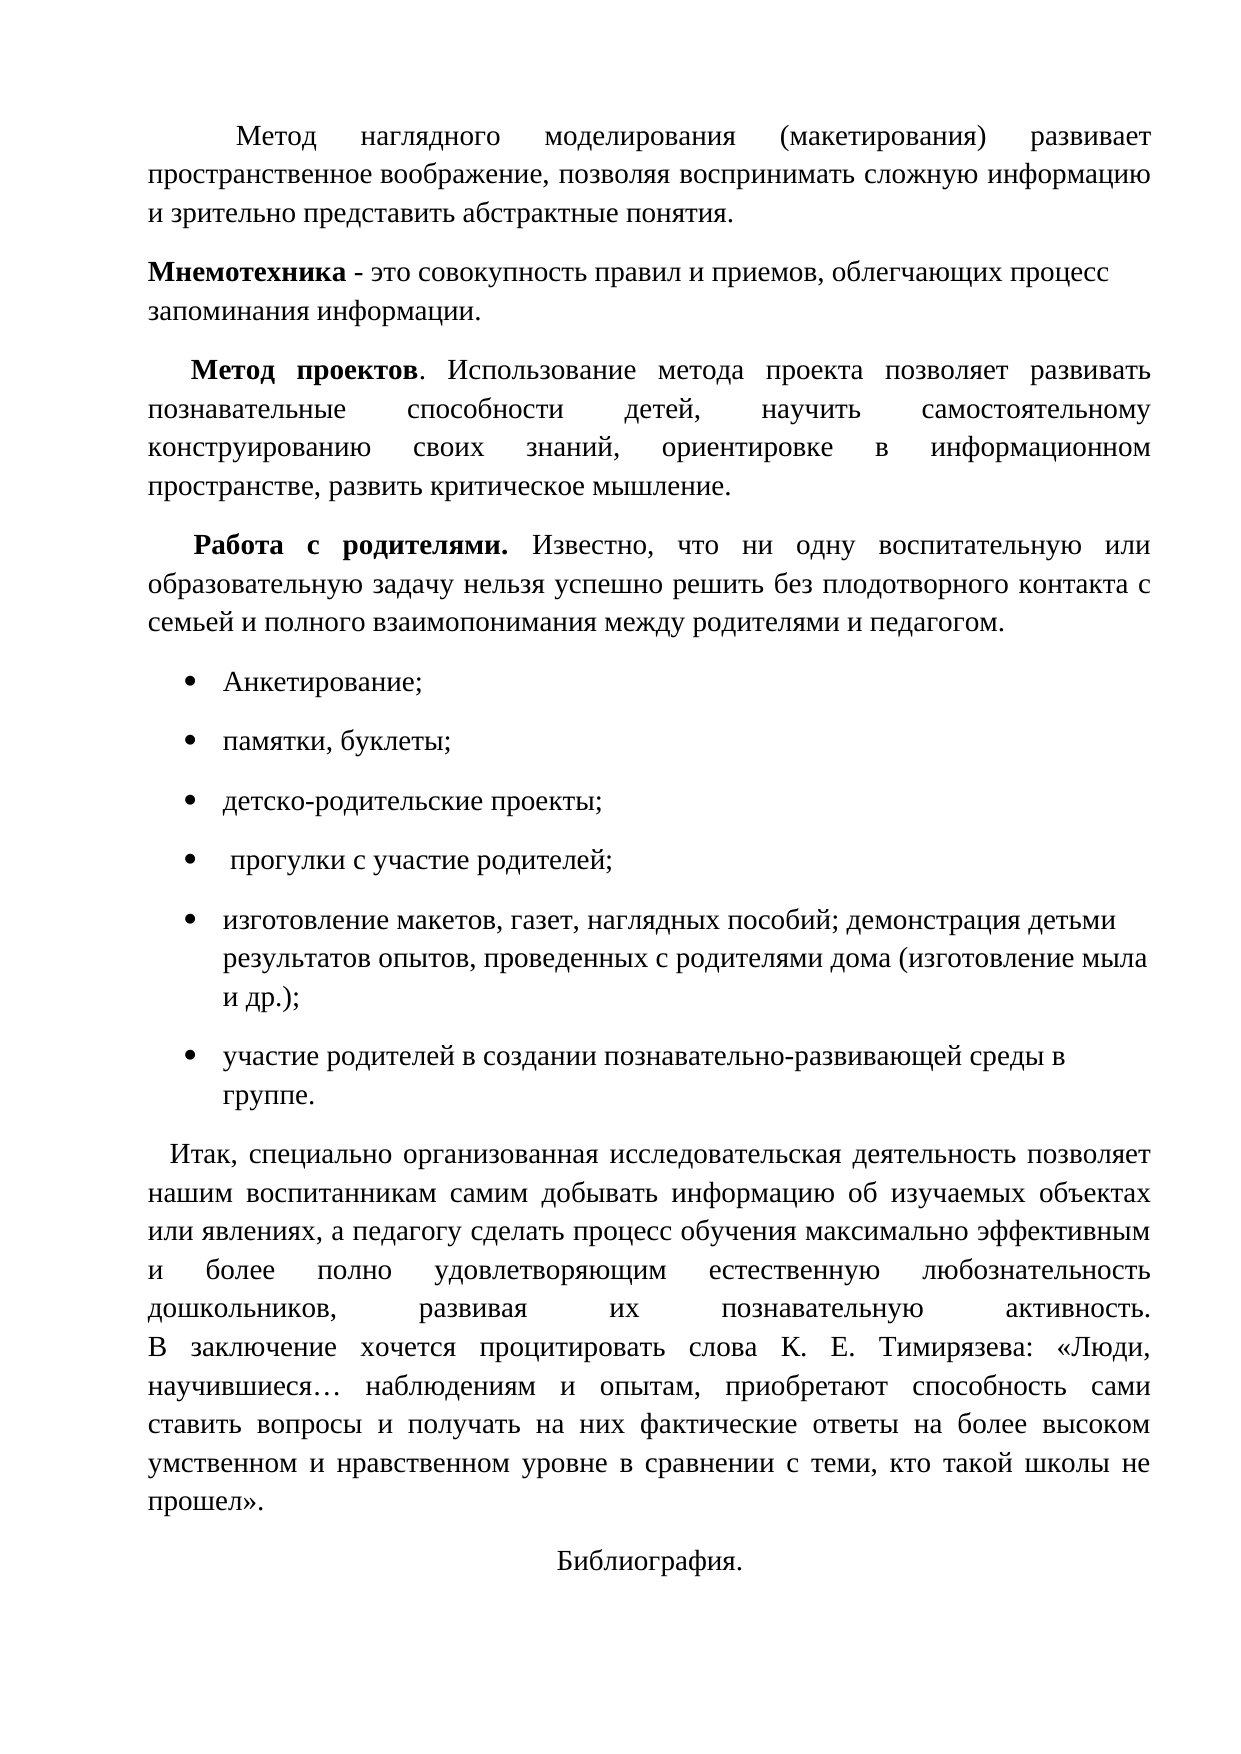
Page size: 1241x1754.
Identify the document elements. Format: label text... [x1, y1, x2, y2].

list прогулки с участие родителей; [185, 842, 1152, 876]
text Работа с родителями. Известно, что ни одну воспитательную или образовательную задачу нельзя успешно решить без плодотворного контакта с семьей и полного взаимопонимания между родителями и педагогом. [148, 527, 1152, 638]
list памятки, буклеты; [185, 723, 1152, 757]
list Анкетирование; [185, 664, 1152, 698]
text Мнемотехника - это совокупность правил и приемов, облегчающих процесс запоминания информации. [148, 254, 1152, 327]
text Библиография. [148, 1543, 1152, 1576]
text Метод наглядного моделирования (макетирования) развивает пространственное воображение, позволяя воспринимать сложную информацию и зрительно представить абстрактные понятия. [148, 118, 1152, 229]
text Итак, специально организованная исследовательская деятельность позволяет нашим воспитанникам самим добывать информацию об изучаемых объектах или явлениях, а педагогу сделать процесс обучения максимально эффективным и более полно удовлетворяющим естественную любознательность дошкольников, развивая их познавательную активность. В заключение хочется процитировать слова К. Е. Тимирязева: «Люди, научившиеся… наблюдениям и опытам, приобретают способность сами ставить вопросы и получать на них фактические ответы на более высоком умственном и нравственном уровне в сравнении с теми, кто такой школы не прошел». [148, 1136, 1152, 1517]
list участие родителей в создании познавательно-развивающей среды в группе. [185, 1038, 1152, 1111]
list детско-родительские проекты; [185, 783, 1152, 817]
list изготовление макетов, газет, наглядных пособий; демонстрация детьми результатов опытов, проведенных с родителями дома (изготовление мыла и др.); [185, 902, 1152, 1013]
text Метод проектов. Использование метода проекта позволяет развивать познавательные способности детей, научить самостоятельному конструированию своих знаний, ориентировке в информационном пространстве, развить критическое мышление. [148, 352, 1152, 502]
